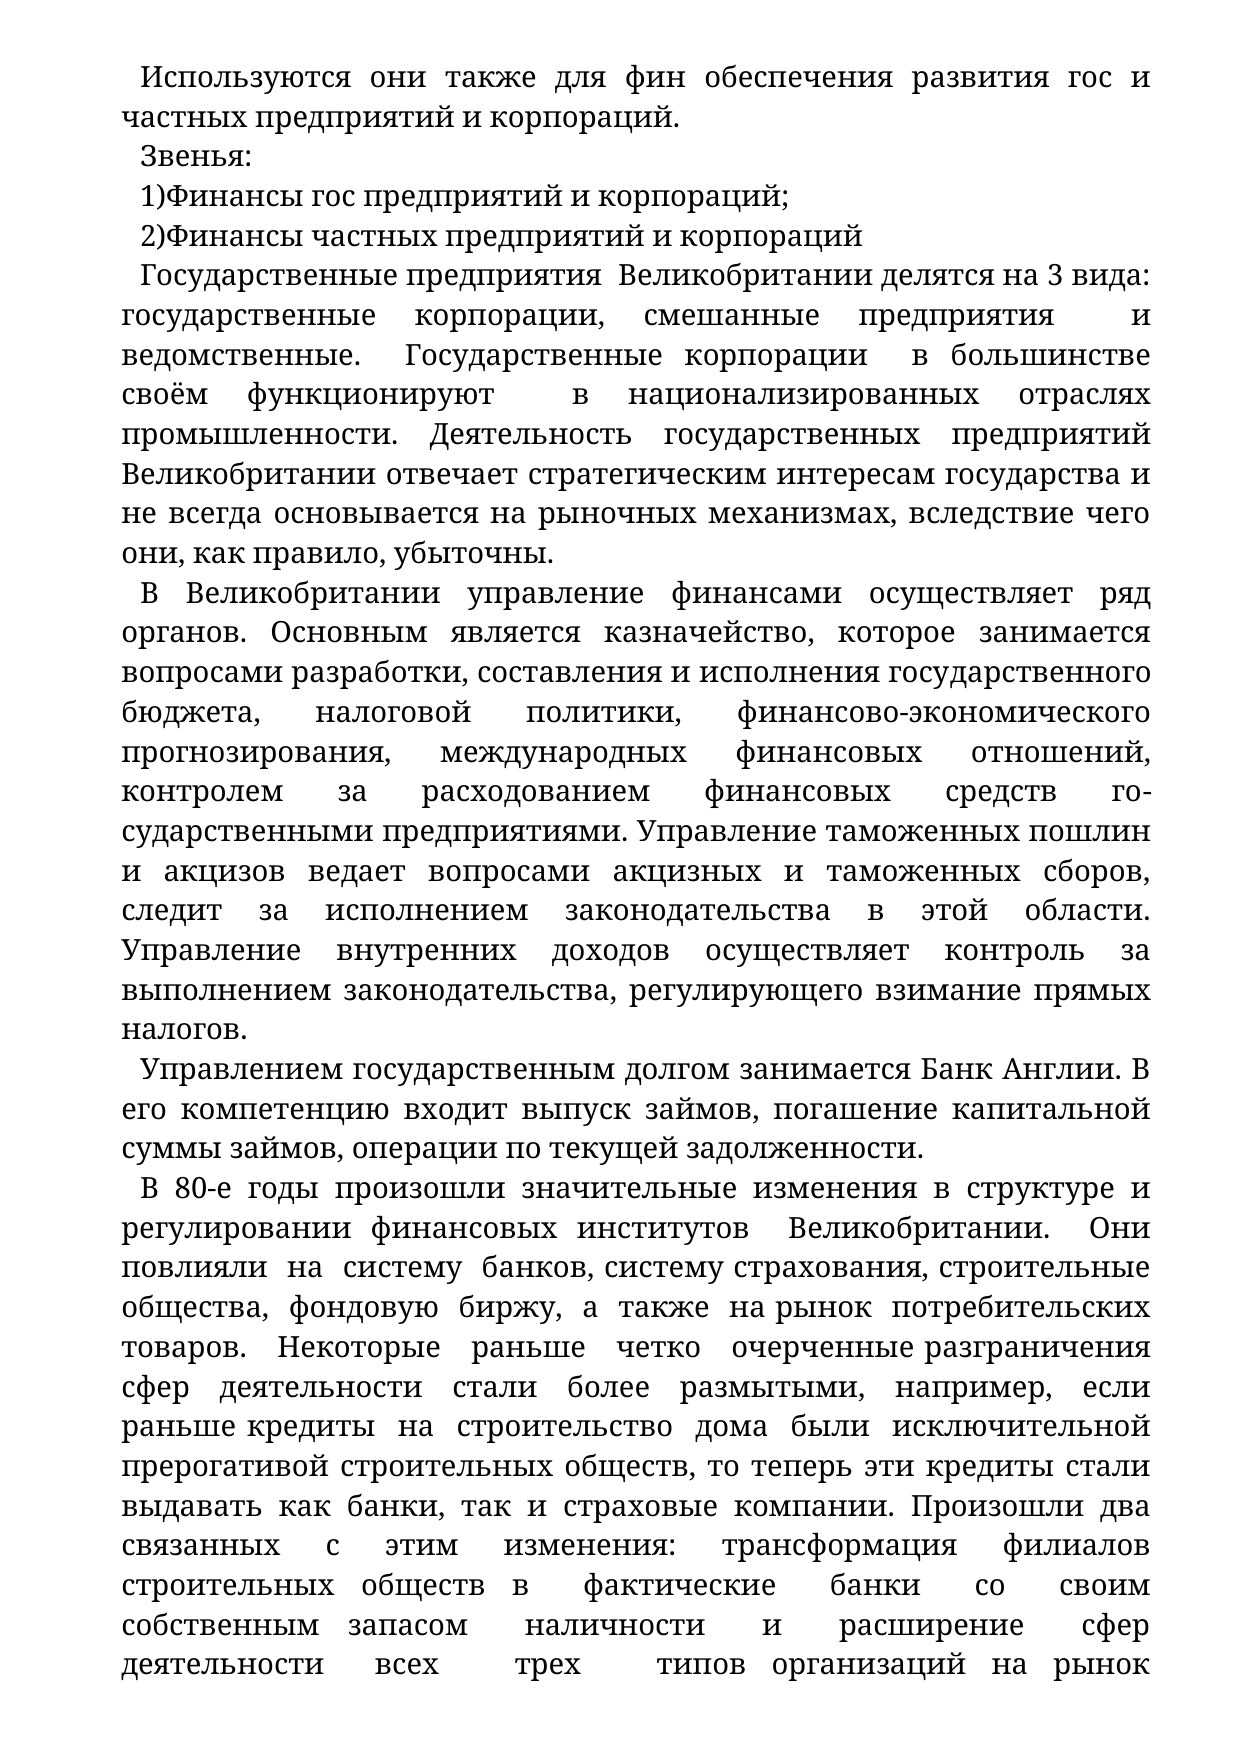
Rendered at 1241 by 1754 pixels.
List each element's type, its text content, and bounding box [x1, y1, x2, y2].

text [121, 1167, 1152, 1683]
text 2)Финансы частных предприятий и корпораций [121, 215, 1152, 254]
text Используются они также для фин обеспечения развития гос и частных предприятий и корпораций. [121, 56, 1152, 136]
text Государственные предприятия Великобритании делятся на 3 вида: государственные корпорации, смешанные предприятия и ведомственные. Государственные корпорации в большинстве своём функционируют в национализированных отраслях промышленности. Деятельность государственных предприятий Великобритании отвечает стратегическим интересам государства и не всегда основывается на рыночных механизмах, вследствие чего они, как правило, убыточны. [121, 254, 1152, 572]
text Управлением государственным долгом занимается Банк Англии. В его компетенцию входит выпуск займов, погашение капитальной суммы займов, операции по текущей задолженности. [121, 1048, 1152, 1167]
text Звенья: [121, 136, 1152, 175]
text 1)Финансы гос предприятий и корпораций; [121, 175, 1152, 215]
text В Великобритании управление финансами осуществляет ряд органов. Основным является казначейство, которое занимается вопросами разработки, составления и исполнения госу­дарственного бюджета, налоговой политики, финансово-экономического прогнозирования, международных финансовых отношений, контролем за расходованием финансовых средств го­сударственными предприятиями. Управление таможенных пошлин и акцизов ведает вопросами акцизных и таможенных сборов, следит за исполнением законодательства в этой области. Управление внутренних доходов осуществляет контроль за выполнением законодательства, регулирующего взимание прямых налогов. [121, 572, 1152, 1048]
